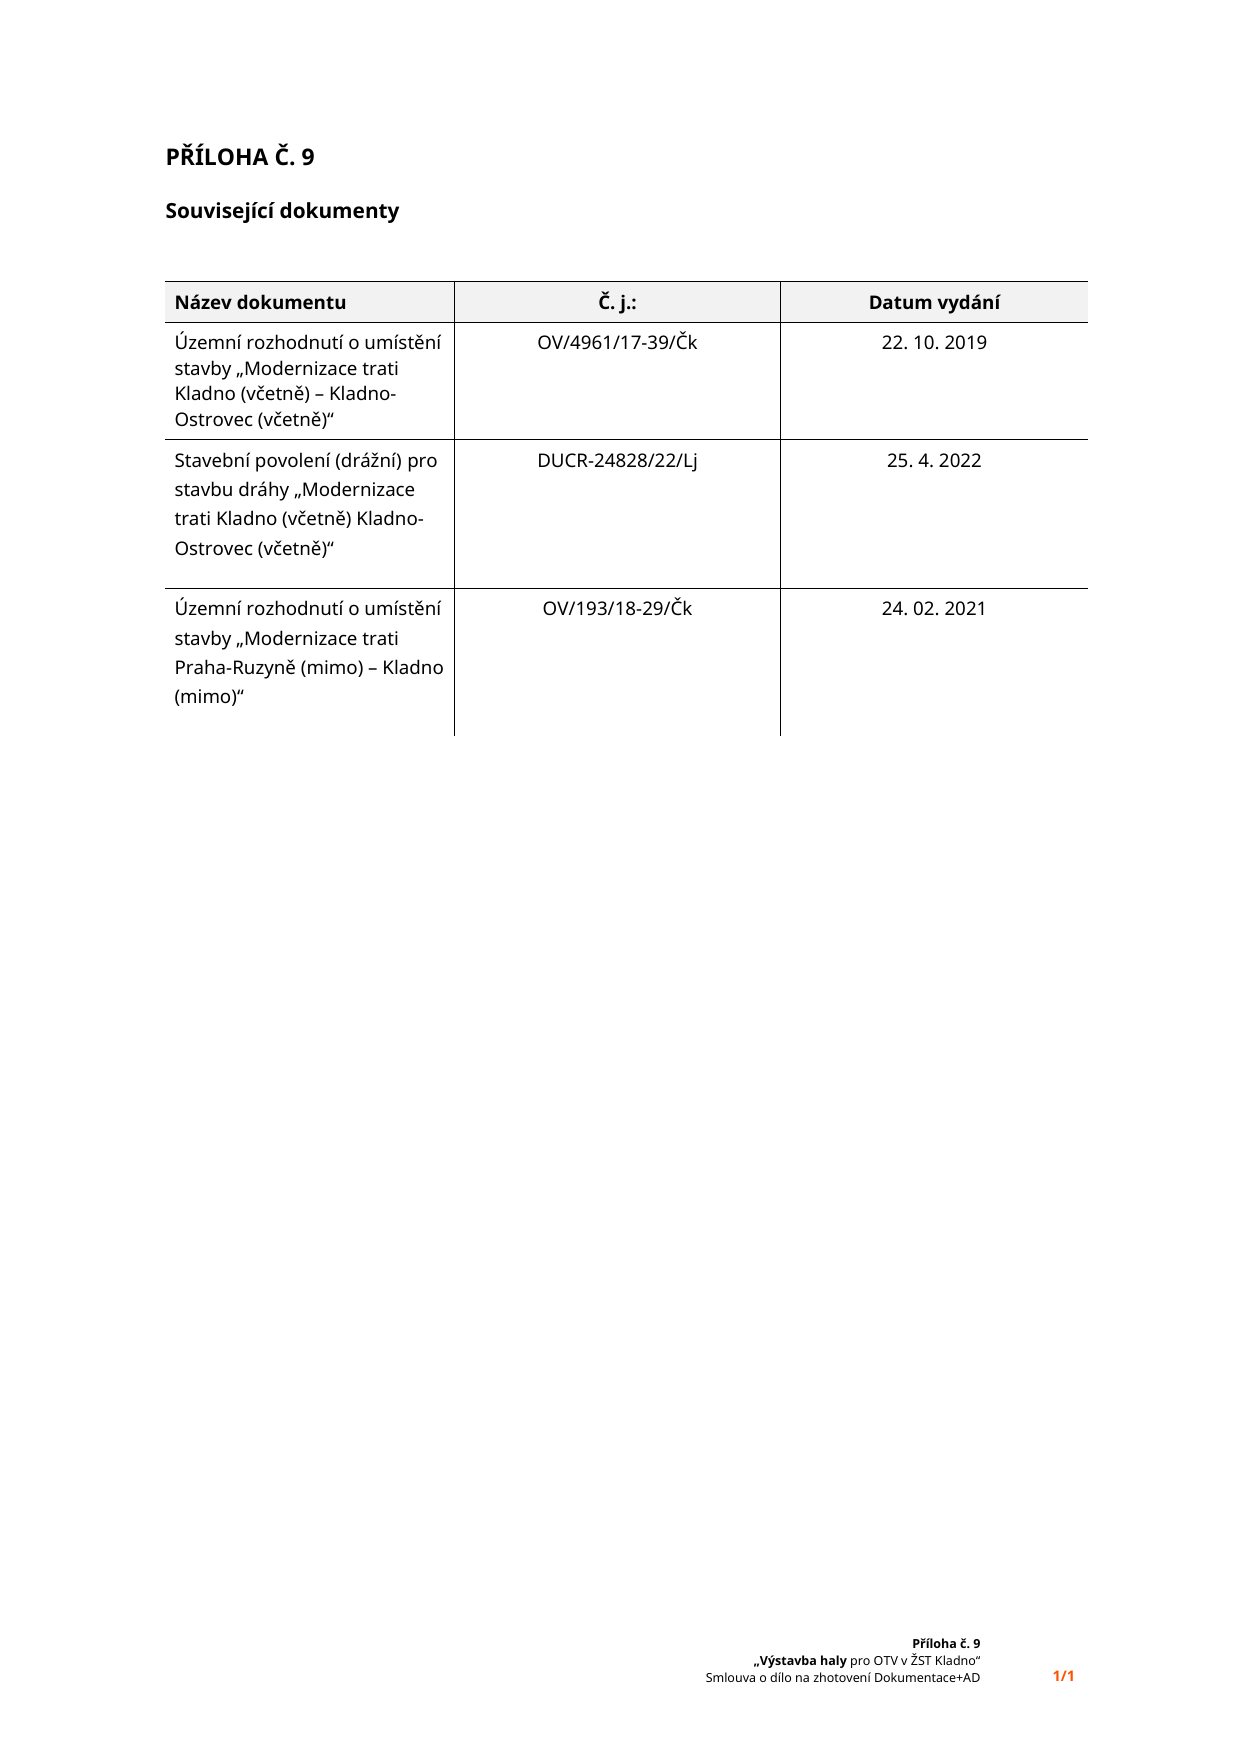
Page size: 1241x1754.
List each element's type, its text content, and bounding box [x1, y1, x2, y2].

table_cell 22. 10. 2019 [781, 323, 1088, 439]
table_header Datum vydání [781, 282, 1088, 322]
text Související dokumenty [165, 197, 1075, 225]
table_cell Územní rozhodnutí o umístění stavby „Modernizace trati Praha-Ruzyně (mimo) – Kladno (mimo)“ [165, 589, 454, 736]
text Příloha č. 9 [165, 141, 1075, 173]
table_cell Územní rozhodnutí o umístění stavby „Modernizace trati Kladno (včetně) – Kladno-Ostrovec (včetně)“ [165, 323, 454, 439]
table_cell DUCR-24828/22/Lj [455, 440, 780, 588]
table_cell 24. 02. 2021 [781, 589, 1088, 736]
table_header Název dokumentu [165, 282, 454, 322]
table_cell 25. 4. 2022 [781, 440, 1088, 588]
table_cell Stavební povolení (drážní) pro stavbu dráhy „Modernizace trati Kladno (včetně) Kladno-Ostrovec (včetně)“ [165, 440, 454, 588]
table_header Č. j.: [455, 282, 780, 322]
table_cell OV/193/18-29/Čk [455, 589, 780, 736]
table_cell OV/4961/17-39/Čk [455, 323, 780, 439]
